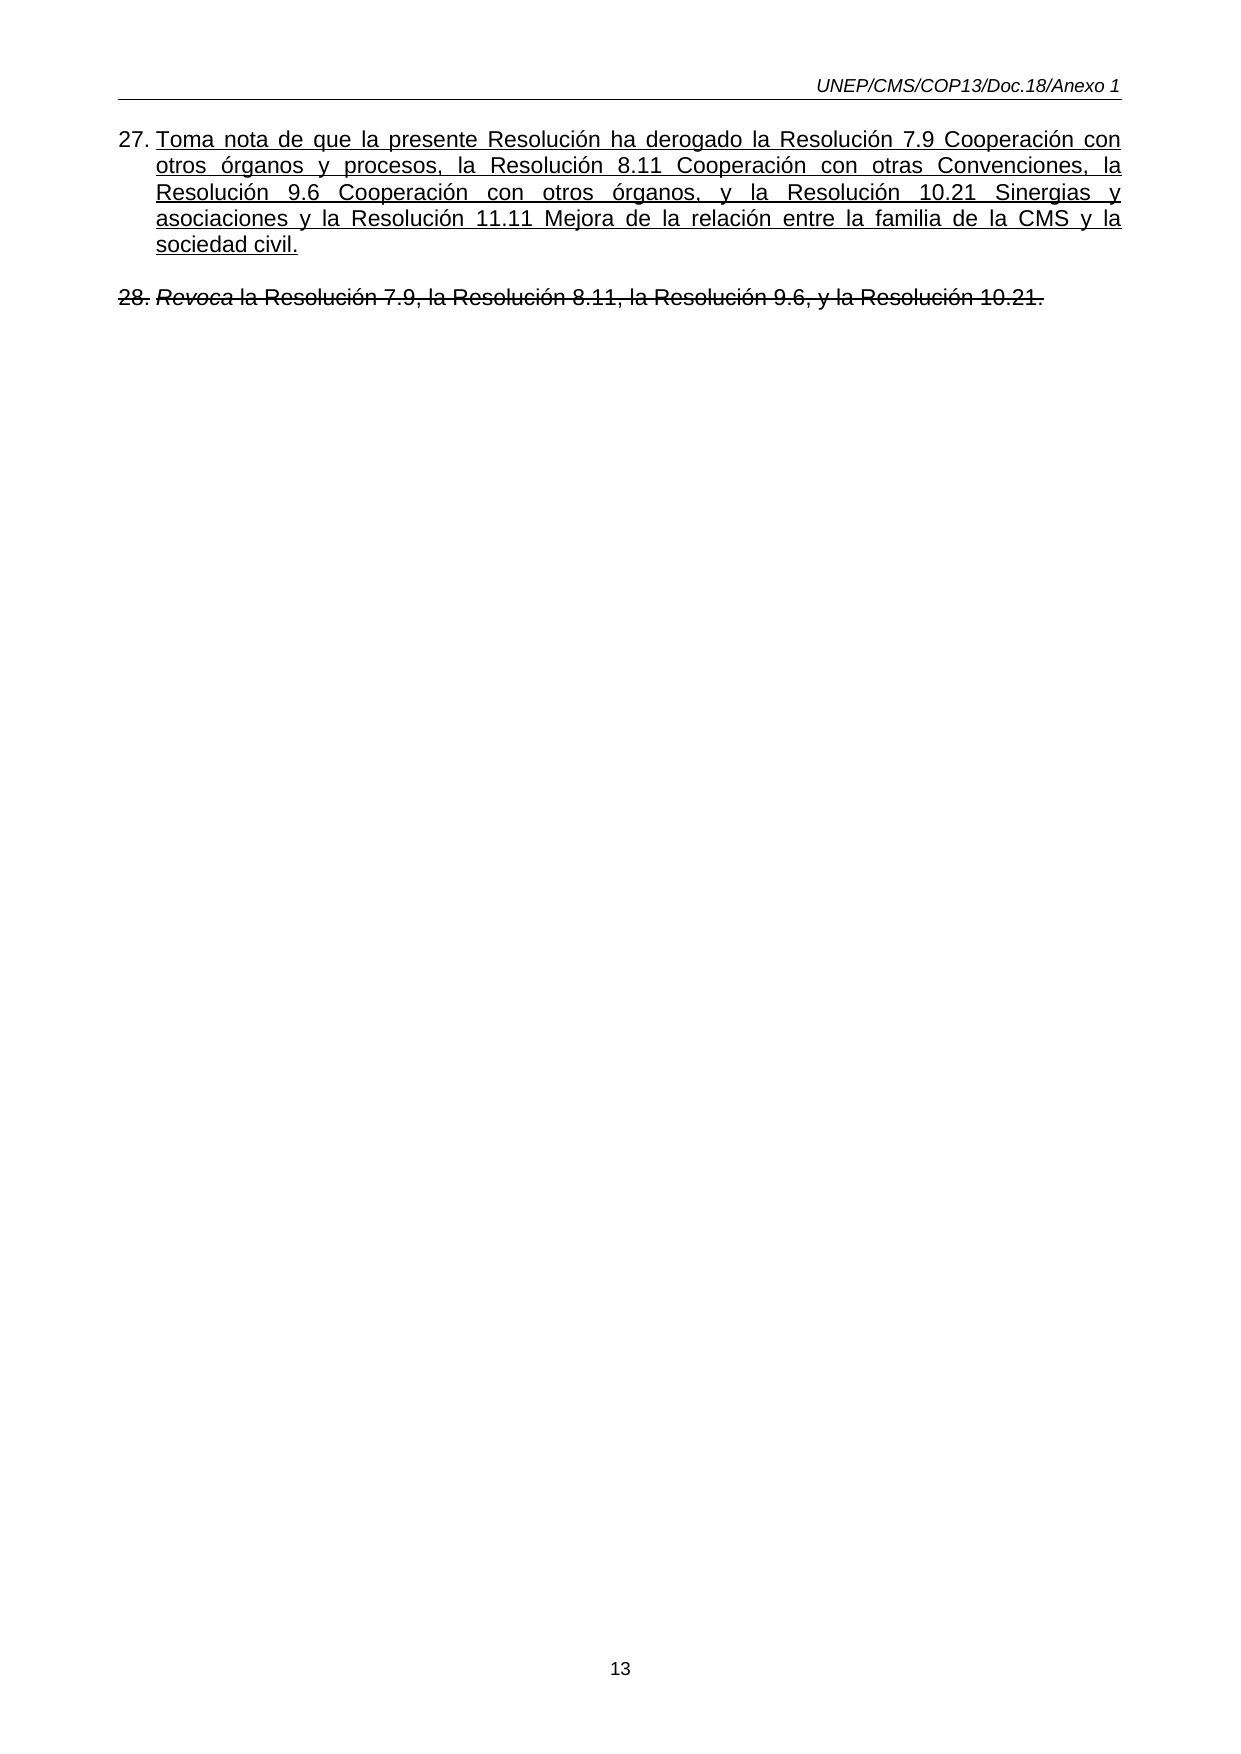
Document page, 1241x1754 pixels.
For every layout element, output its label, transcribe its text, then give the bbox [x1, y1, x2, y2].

list Toma nota de que la presente Resolución ha derogado la Resolución 7.9 Cooperación con otros órganos y procesos, la Resolución 8.11 Cooperación con otras Convenciones, la Resolución 9.6 Cooperación con otros órganos, y la Resolución 10.21 Sinergias y asociaciones y la Resolución 11.11 Mejora de la relación entre la familia de la CMS y la sociedad civil. [118, 126, 1122, 258]
list Revoca la Resolución 7.9, la Resolución 8.11, la Resolución 9.6, y la Resolución 10.21. [118, 284, 1122, 311]
